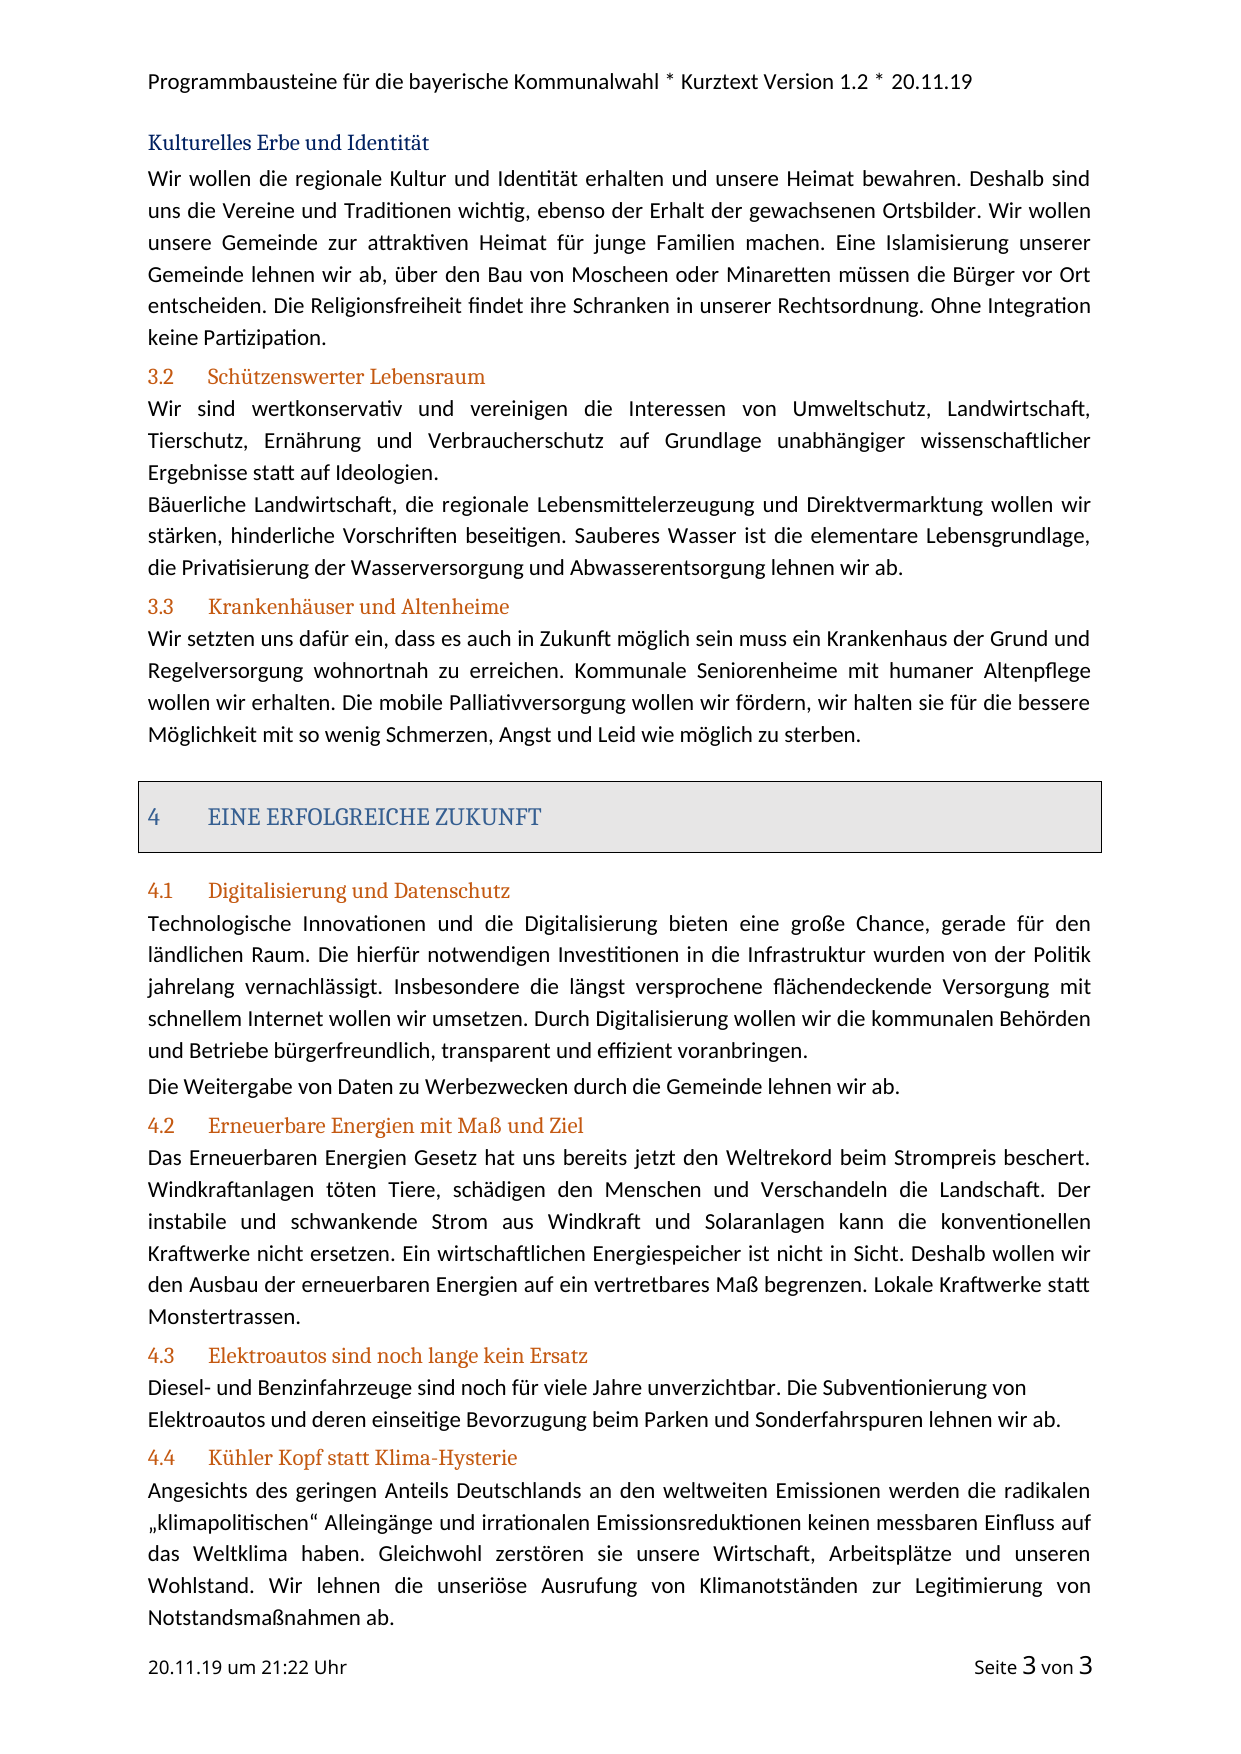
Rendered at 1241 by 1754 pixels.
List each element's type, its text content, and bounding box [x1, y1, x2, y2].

text Angesichts des geringen Anteils Deutschlands an den weltweiten Emissionen werden die radikalen „klimapolitischen“ Alleingänge und irrationalen Emissionsreduktionen keinen messbaren Einfluss auf das Weltklima haben. Gleichwohl zerstören sie unsere Wirtschaft, Arbeitsplätze und unseren Wohlstand. Wir lehnen die unseriöse Ausrufung von Klimanotständen zur Legitimierung von Notstandsmaßnahmen ab. [148, 1476, 1092, 1631]
text Diesel- und Benzinfahrzeuge sind noch für viele Jahre unverzichtbar. Die Subventionierung von Elektroautos und deren einseitige Bevorzugung beim Parken und Sonderfahrspuren lehnen wir ab. [148, 1373, 1092, 1433]
text Technologische Innovationen und die Digitalisierung bieten eine große Chance, gerade für den ländlichen Raum. Die hierfür notwendigen Investitionen in die Infrastruktur wurden von der Politik jahrelang vernachlässigt. Insbesondere die längst versprochene flächendeckende Versorgung mit schnellem Internet wollen wir umsetzen. Durch Digitalisierung wollen wir die kommunalen Behörden und Betriebe bürgerfreundlich, transparent und effizient voranbringen. [148, 909, 1092, 1064]
subtitle Digitalisierung und Datenschutz [148, 878, 1092, 904]
subtitle Kühler Kopf statt Klima-Hysterie [148, 1445, 1092, 1472]
subtitle Schützenswerter Lebensraum [148, 364, 1092, 390]
text Wir sind wertkonservativ und vereinigen die Interessen von Umweltschutz, Landwirtschaft, Tierschutz, Ernährung und Verbraucherschutz auf Grundlage unabhängiger wissenschaftlicher Ergebnisse statt auf Ideologien. [148, 394, 1092, 486]
text Wir wollen die regionale Kultur und Identität erhalten und unsere Heimat bewahren. Deshalb sind uns die Vereine und Traditionen wichtig, ebenso der Erhalt der gewachsenen Ortsbilder. Wir wollen unsere Gemeinde zur attraktiven Heimat für junge Familien machen. Eine Islamisierung unserer Gemeinde lehnen wir ab, über den Bau von Moscheen oder Minaretten müssen die Bürger vor Ort entscheiden. Die Religionsfreiheit findet ihre Schranken in unserer Rechtsordnung. Ohne Integration keine Partizipation. [148, 164, 1092, 351]
text Wir setzten uns dafür ein, dass es auch in Zukunft möglich sein muss ein Krankenhaus der Grund und Regelversorgung wohnortnah zu erreichen. Kommunale Seniorenheime mit humaner Altenpflege wollen wir erhalten. Die mobile Palliativversorgung wollen wir fördern, wir halten sie für die bessere Möglichkeit mit so wenig Schmerzen, Angst und Leid wie möglich zu sterben. [148, 624, 1092, 748]
subtitle Eine erfolgreiche Zukunft [139, 782, 1101, 852]
subtitle Elektroautos sind noch lange kein Ersatz [148, 1343, 1092, 1369]
text Bäuerliche Landwirtschaft, die regionale Lebensmittelerzeugung und Direktvermarktung wollen wir stärken, hinderliche Vorschriften beseitigen. Sauberes Wasser ist die elementare Lebensgrundlage, die Privatisierung der Wasserversorgung und Abwasserentsorgung lehnen wir ab. [148, 490, 1092, 582]
subtitle Erneuerbare Energien mit Maß und Ziel [148, 1112, 1092, 1139]
text Das Erneuerbaren Energien Gesetz hat uns bereits jetzt den Weltrekord beim Strompreis beschert. Windkraftanlagen töten Tiere, schädigen den Menschen und Verschandeln die Landschaft. Der instabile und schwankende Strom aus Windkraft und Solaranlagen kann die konventionellen Kraftwerke nicht ersetzen. Ein wirtschaftlichen Energiespeicher ist nicht in Sicht. Deshalb wollen wir den Ausbau der erneuerbaren Energien auf ein vertretbares Maß begrenzen. Lokale Kraftwerke statt Monstertrassen. [148, 1143, 1092, 1330]
text Die Weitergabe von Daten zu Werbezwecken durch die Gemeinde lehnen wir ab. [148, 1072, 1092, 1100]
subtitle Krankenhäuser und Altenheime [148, 594, 1092, 620]
subtitle Kulturelles Erbe und Identität [148, 130, 1092, 156]
